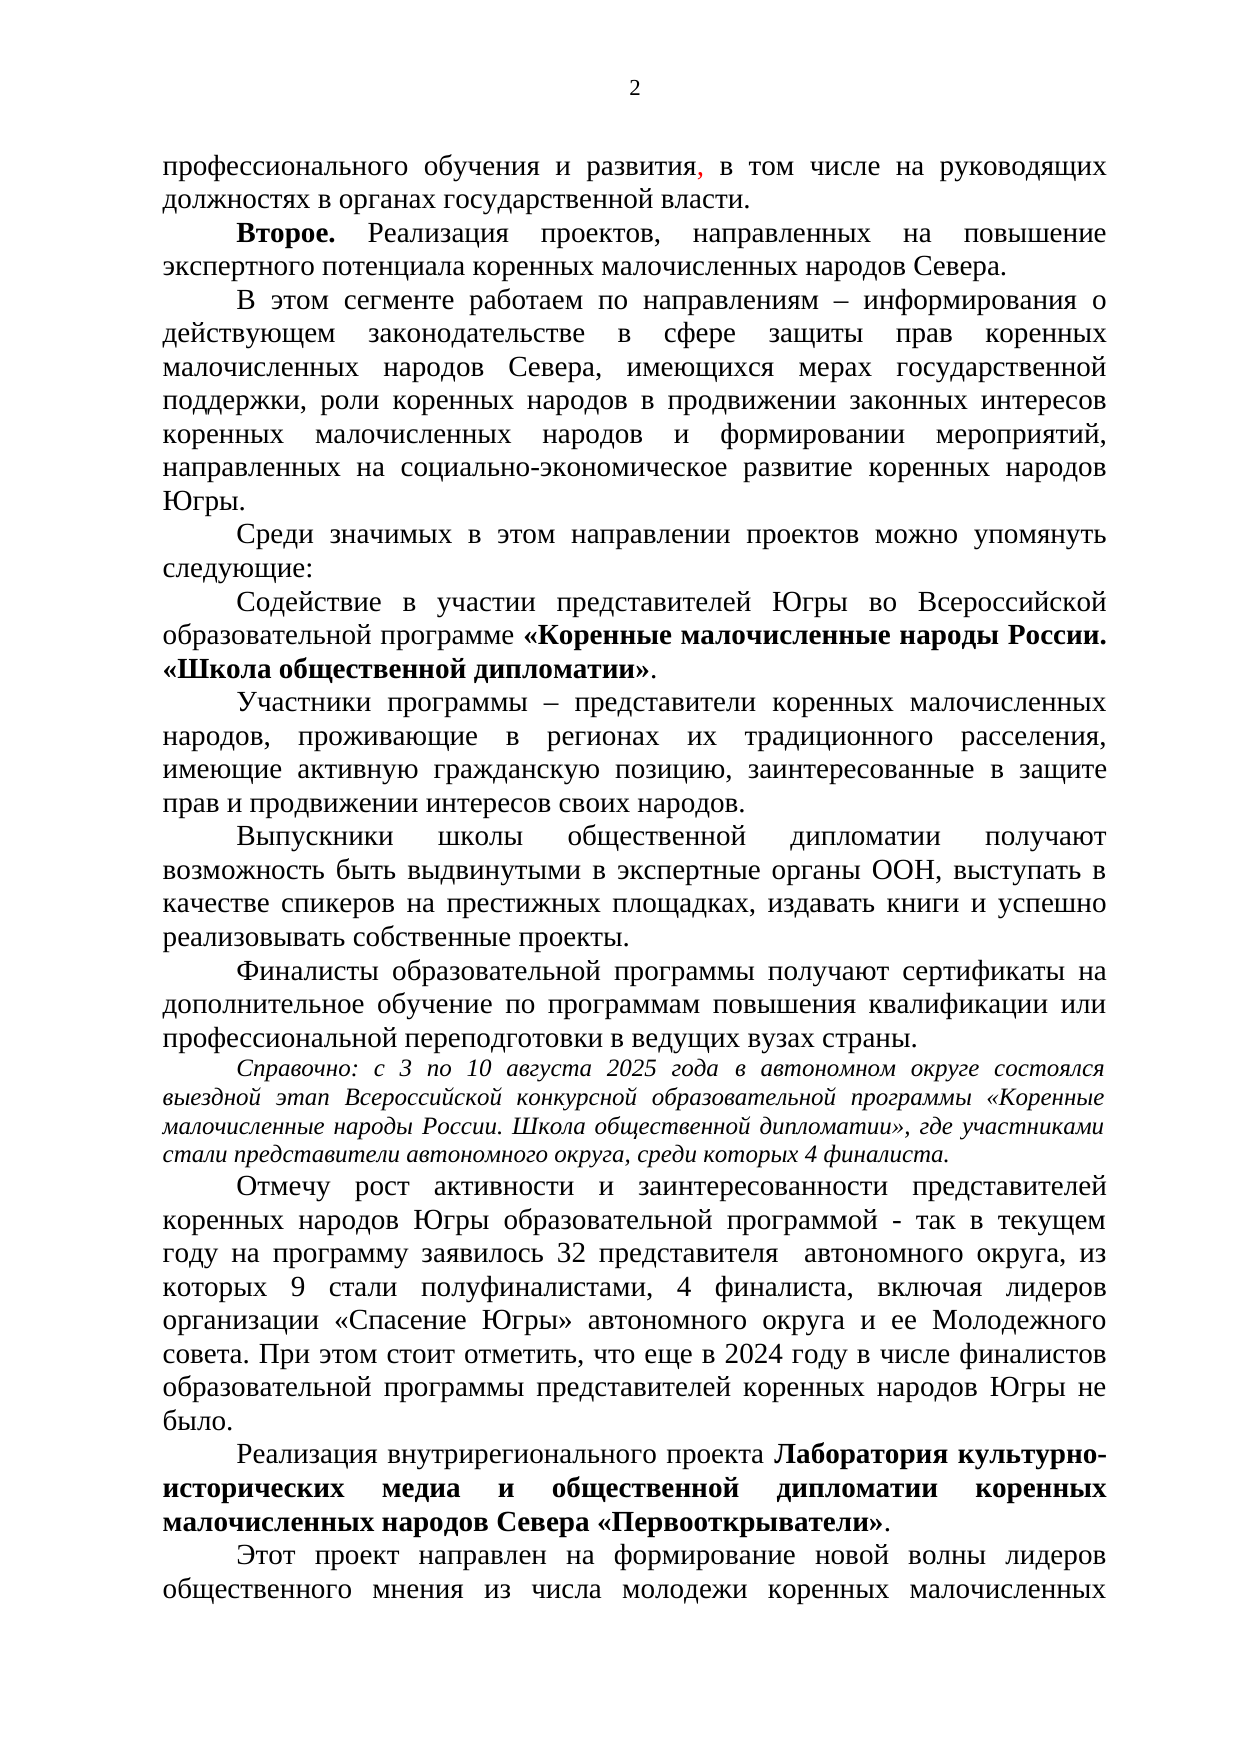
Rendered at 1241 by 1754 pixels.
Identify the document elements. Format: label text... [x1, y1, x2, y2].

text Выпускники школы общественной дипломатии получают возможность быть выдвинутыми в экспертные органы ООН, выступать в качестве спикеров на престижных площадках, издавать книги и успешно реализовывать собственные проекты. [162, 818, 1107, 953]
text В этом сегменте работаем по направлениям – информирования о действующем законодательстве в сфере защиты прав коренных малочисленных народов Севера, имеющихся мерах государственной поддержки, роли коренных народов в продвижении законных интересов коренных малочисленных народов и формировании мероприятий, направленных на социально-экономическое развитие коренных народов Югры. [162, 282, 1107, 517]
text Отмечу рост активности и заинтересованности представителей коренных народов Югры образовательной программой - так в текущем году на программу заявилось 32 представителя автономного округа, из которых 9 стали полуфиналистами, 4 финалиста, включая лидеров организации «Спасение Югры» автономного округа и ее Молодежного совета. При этом стоит отметить, что еще в 2024 году в числе финалистов образовательной программы представителей коренных народов Югры не было. [162, 1168, 1107, 1437]
text Содействие в участии представителей Югры во Всероссийской образовательной программе «Коренные малочисленные народы России. «Школа общественной дипломатии». [162, 584, 1107, 684]
text Финалисты образовательной программы получают сертификаты на дополнительное обучение по программам повышения квалификации или профессиональной переподготовки в ведущих вузах страны. [162, 953, 1107, 1053]
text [162, 148, 1107, 215]
text Справочно: с 3 по 10 августа 2025 года в автономном округе состоялся выездной этап Всероссийской конкурсной образовательной программы «Коренные малочисленные народы России. Школа общественной дипломатии», где участниками стали представители автономного округа, среди которых 4 финалиста. [162, 1053, 1107, 1168]
text Среди значимых в этом направлении проектов можно упомянуть следующие: [162, 517, 1107, 584]
text Реализация внутрирегионального проекта Лаборатория культурно-исторических медиа и общественной дипломатии коренных малочисленных народов Севера «Первооткрыватели». [162, 1437, 1107, 1537]
text Второе. Реализация проектов, направленных на повышение экспертного потенциала коренных малочисленных народов Севера. [162, 215, 1107, 282]
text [162, 1537, 1107, 1604]
text Участники программы – представители коренных малочисленных народов, проживающие в регионах их традиционного расселения, имеющие активную гражданскую позицию, заинтересованные в защите прав и продвижении интересов своих народов. [162, 684, 1107, 818]
